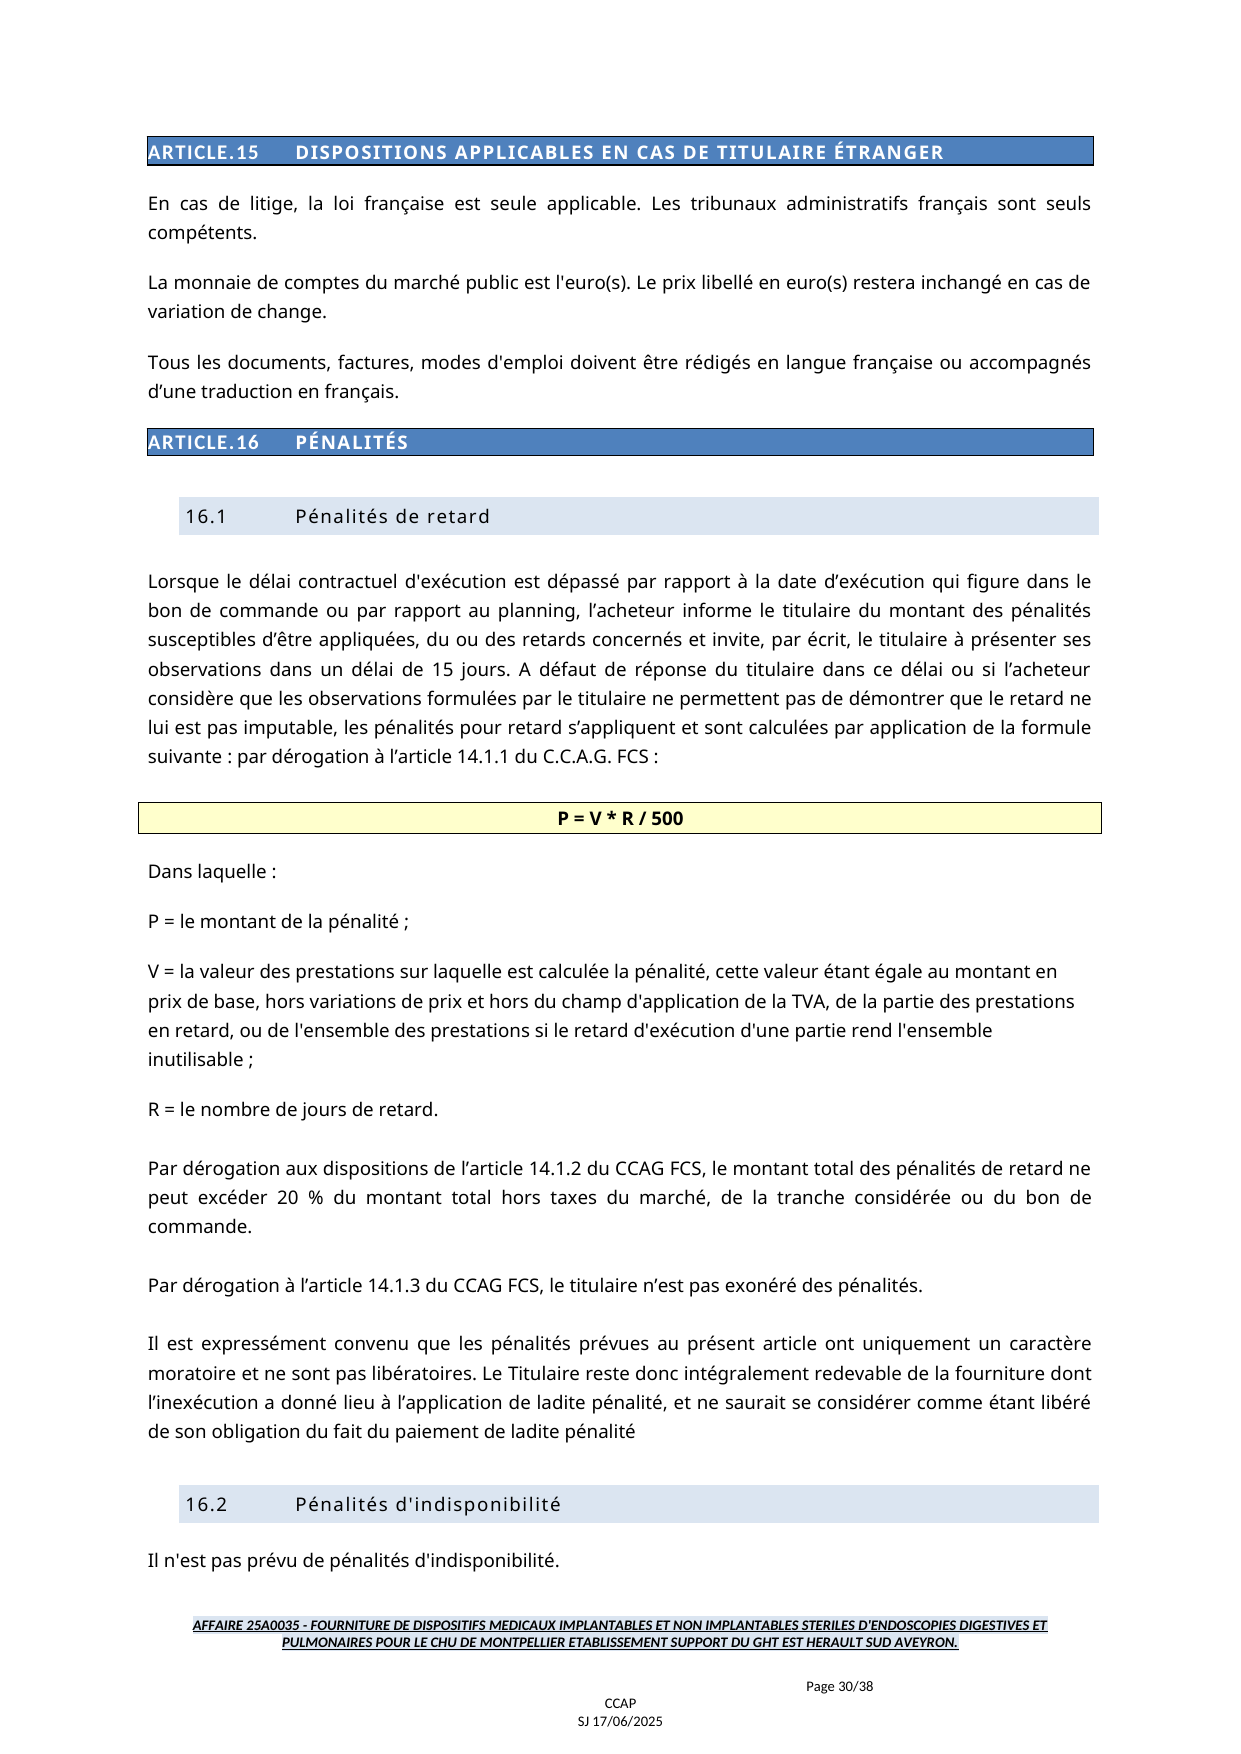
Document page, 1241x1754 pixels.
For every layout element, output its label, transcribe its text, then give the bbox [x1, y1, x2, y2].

subtitle Pénalités de retard [185, 504, 1093, 529]
text Par dérogation à l’article 14.1.3 du CCAG FCS, le titulaire n’est pas exonéré des pénalités. [148, 1272, 1093, 1298]
text R = le nombre de jours de retard. [148, 1097, 1093, 1122]
subtitle Pénalités [148, 429, 1093, 455]
text V = la valeur des prestations sur laquelle est calculée la pénalité, cette valeur étant égale au montant en prix de base, hors variations de prix et hors du champ d'application de la TVA, de la partie des prestations en retard, ou de l'ensemble des prestations si le retard d'exécution d'une partie rend l'ensemble inutilisable ; [148, 959, 1093, 1072]
text Lorsque le délai contractuel d'exécution est dépassé par rapport à la date d’exécution qui figure dans le bon de commande ou par rapport au planning, l’acheteur informe le titulaire du montant des pénalités susceptibles d’être appliquées, du ou des retards concernés et invite, par écrit, le titulaire à présenter ses observations dans un délai de 15 jours. A défaut de réponse du titulaire dans ce délai ou si l’acheteur considère que les observations formulées par le titulaire ne permettent pas de démontrer que le retard ne lui est pas imputable, les pénalités pour retard s’appliquent et sont calculées par application de la formule suivante : par dérogation à l’article 14.1.1 du C.C.A.G. FCS : [148, 568, 1093, 769]
subtitle Pénalités d'indisponibilité [185, 1491, 1093, 1517]
text La monnaie de comptes du marché public est l'euro(s). Le prix libellé en euro(s) restera inchangé en cas de variation de change. [148, 269, 1093, 324]
text Tous les documents, factures, modes d'emploi doivent être rédigés en langue française ou accompagnés d’une traduction en français. [148, 349, 1093, 404]
text Il est expressément convenu que les pénalités prévues au présent article ont uniquement un caractère moratoire et ne sont pas libératoires. Le Titulaire reste donc intégralement redevable de la fourniture dont l’inexécution a donné lieu à l’application de ladite pénalité, et ne saurait se considérer comme étant libéré de son obligation du fait du paiement de ladite pénalité [148, 1331, 1093, 1444]
text P = le montant de la pénalité ; [148, 909, 1093, 934]
subtitle Dispositions applicables en cas de titulaire étranger [148, 137, 1093, 164]
text Par dérogation aux dispositions de l’article 14.1.2 du CCAG FCS, le montant total des pénalités de retard ne peut excéder 20 % du montant total hors taxes du marché, de la tranche considérée ou du bon de commande. [148, 1155, 1093, 1239]
text P = V * R / 500 [139, 803, 1101, 833]
text Il n'est pas prévu de pénalités d'indisponibilité. [148, 1548, 1093, 1573]
text Dans laquelle : [148, 859, 1093, 884]
text En cas de litige, la loi française est seule applicable. Les tribunaux administratifs français sont seuls compétents. [148, 190, 1093, 245]
